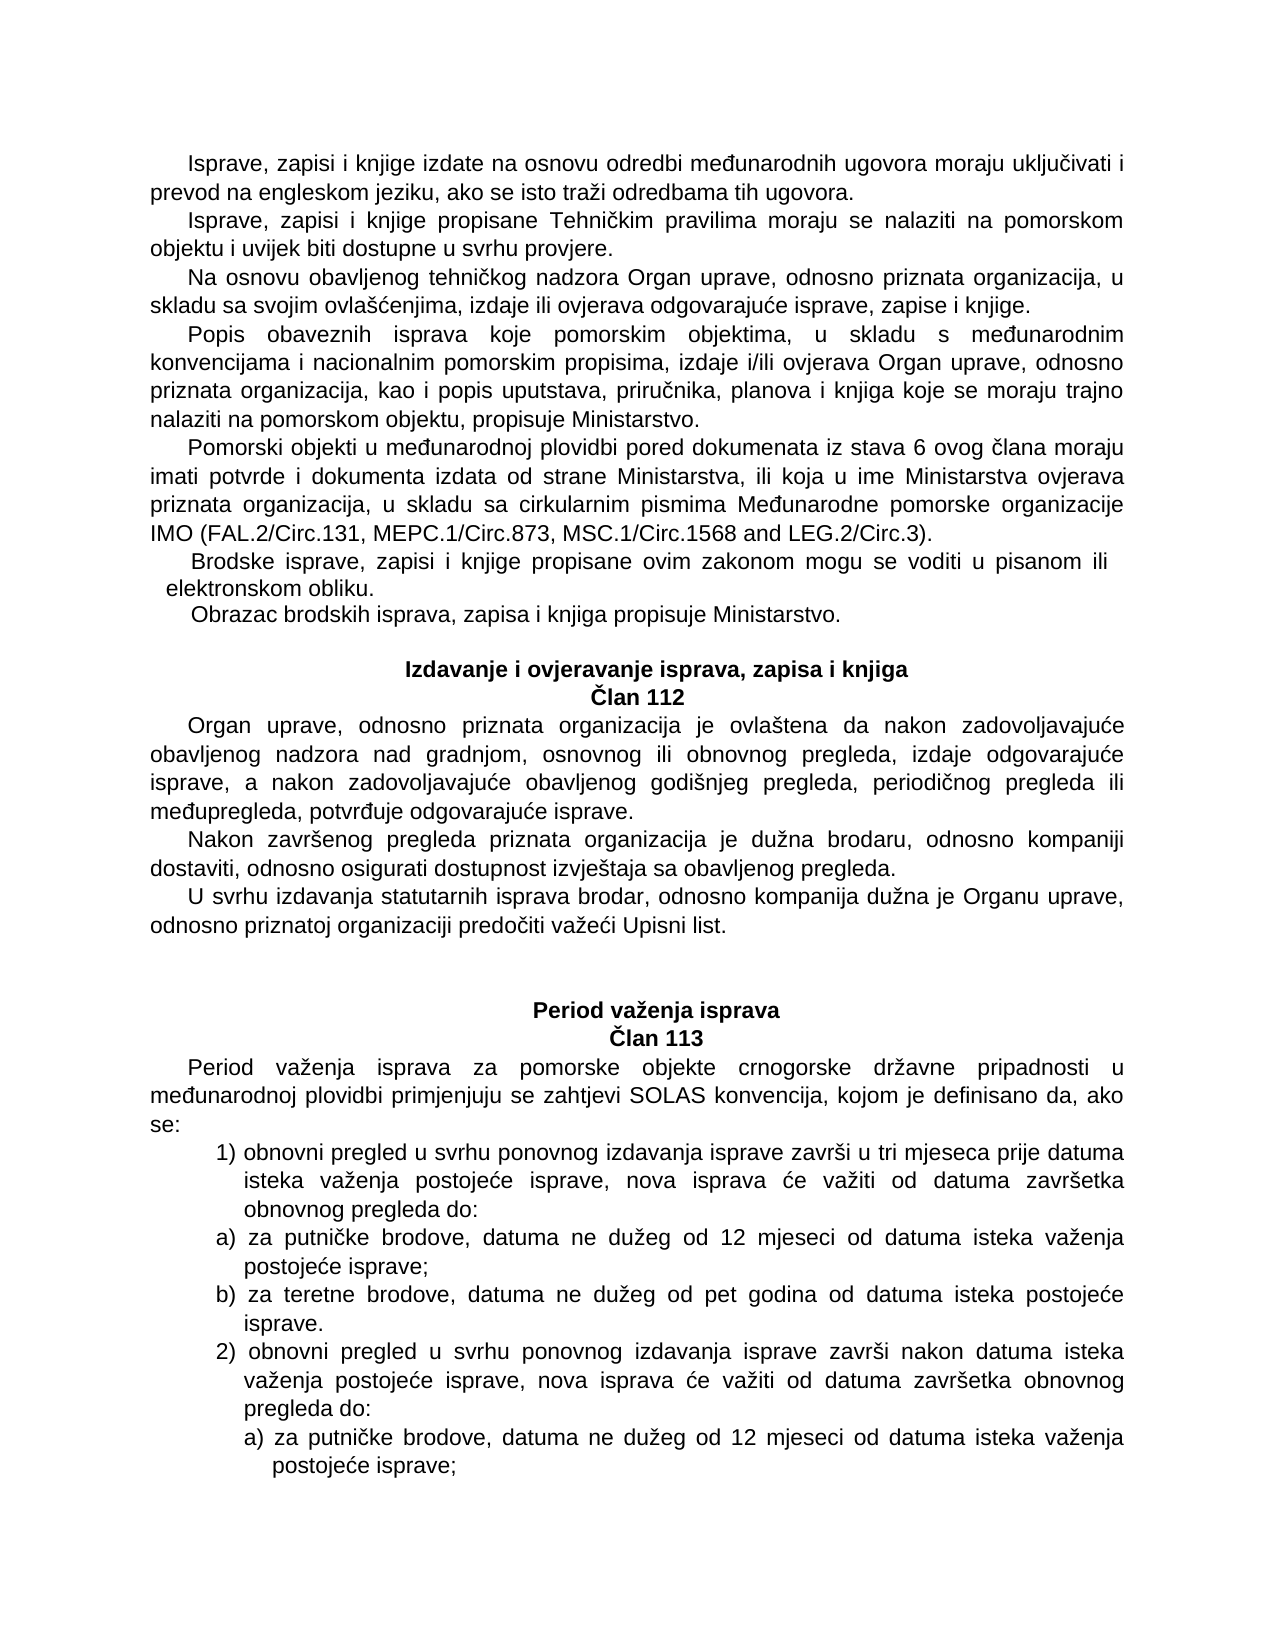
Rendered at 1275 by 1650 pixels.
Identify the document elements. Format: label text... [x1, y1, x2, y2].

text Pomorski objekti u međunarodnoj plovidbi pored dokumenata iz stava 6 ovog člana moraju imati potvrde i dokumenta izdata od strane Ministarstva, ili koja u ime Ministarstva ovjerava priznata organizacija, u skladu sa cirkularnim pismima Međunarodne pomorske organizacije IMO (FAL.2/Circ.131, MEPC.1/Circ.873, MSC.1/Circ.1568 and LEG.2/Circ.3). [150, 434, 1125, 546]
text a) za putničke brodove, datuma ne dužeg od 12 mjeseci od datuma isteka važenja postojeće isprave; [244, 1423, 1125, 1478]
text Organ uprave, odnosno priznata organizacija je ovlaštena da nakon zadovoljavajuće obavljenog nadzora nad gradnjom, osnovnog ili obnovnog pregleda, izdaje odgovarajuće isprave, a nakon zadovoljavajuće obavljenog godišnjeg pregleda, periodičnog pregleda ili međupregleda, potvrđuje odgovarajuće isprave. [150, 712, 1125, 824]
text Period važenja isprava [150, 997, 1125, 1023]
text Popis obaveznih isprava koje pomorskim objektima, u skladu s međunarodnim konvencijama i nacionalnim pomorskim propisima, izdaje i/ili ovjerava Organ uprave, odnosno priznata organizacija, kao i popis uputstava, priručnika, planova i knjiga koje se moraju trajno nalaziti na pomorskom objektu, propisuje Ministarstvo. [150, 321, 1125, 432]
text Obrazac brodskih isprava, zapisa i knjiga propisuje Ministarstvo. [166, 601, 1109, 627]
text Član 112 [150, 684, 1125, 710]
text 2) obnovni pregled u svrhu ponovnog izdavanja isprave završi nakon datuma isteka važenja postojeće isprave, nova isprava će važiti od datuma završetka obnovnog pregleda do: [216, 1338, 1125, 1421]
text U svrhu izdavanja statutarnih isprava brodar, odnosno kompanija dužna je Organu uprave, odnosno priznatoj organizaciji predočiti važeći Upisni list. [150, 883, 1125, 938]
text 1) obnovni pregled u svrhu ponovnog izdavanja isprave završi u tri mjeseca prije datuma isteka važenja postojeće isprave, nova isprava će važiti od datuma završetka obnovnog pregleda do: [216, 1139, 1125, 1222]
text Period važenja isprava za pomorske objekte crnogorske državne pripadnosti u međunarodnoj plovidbi primjenjuju se zahtjevi SOLAS konvencija, kojom je definisano da, ako se: [150, 1054, 1125, 1137]
text Isprave, zapisi i knjige propisane Tehničkim pravilima moraju se nalaziti na pomorskom objektu i uvijek biti dostupne u svrhu provjere. [150, 207, 1125, 262]
text Brodske isprave, zapisi i knjige propisane ovim zakonom mogu se voditi u pisanom ili elektronskom obliku. [166, 548, 1109, 601]
text Član 113 [150, 1025, 1125, 1052]
text Izdavanje i ovjeravanje isprava, zapisa i knjiga [150, 656, 1125, 682]
text Nakon završenog pregleda priznata organizacija je dužna brodaru, odnosno kompaniji dostaviti, odnosno osigurati dostupnost izvještaja sa obavljenog pregleda. [150, 826, 1125, 881]
text a) za putničke brodove, datuma ne dužeg od 12 mjeseci od datuma isteka važenja postojeće isprave; [216, 1224, 1125, 1279]
text b) za teretne brodove, datuma ne dužeg od pet godina od datuma isteka postojeće isprave. [216, 1281, 1125, 1336]
text Na osnovu obavljenog tehničkog nadzora Organ uprave, odnosno priznata organizacija, u skladu sa svojim ovlašćenjima, izdaje ili ovjerava odgovarajuće isprave, zapise i knjige. [150, 264, 1125, 318]
text Isprave, zapisi i knjige izdate na osnovu odredbi međunarodnih ugovora moraju uključivati i prevod na engleskom jeziku, ako se isto traži odredbama tih ugovora. [150, 150, 1125, 205]
